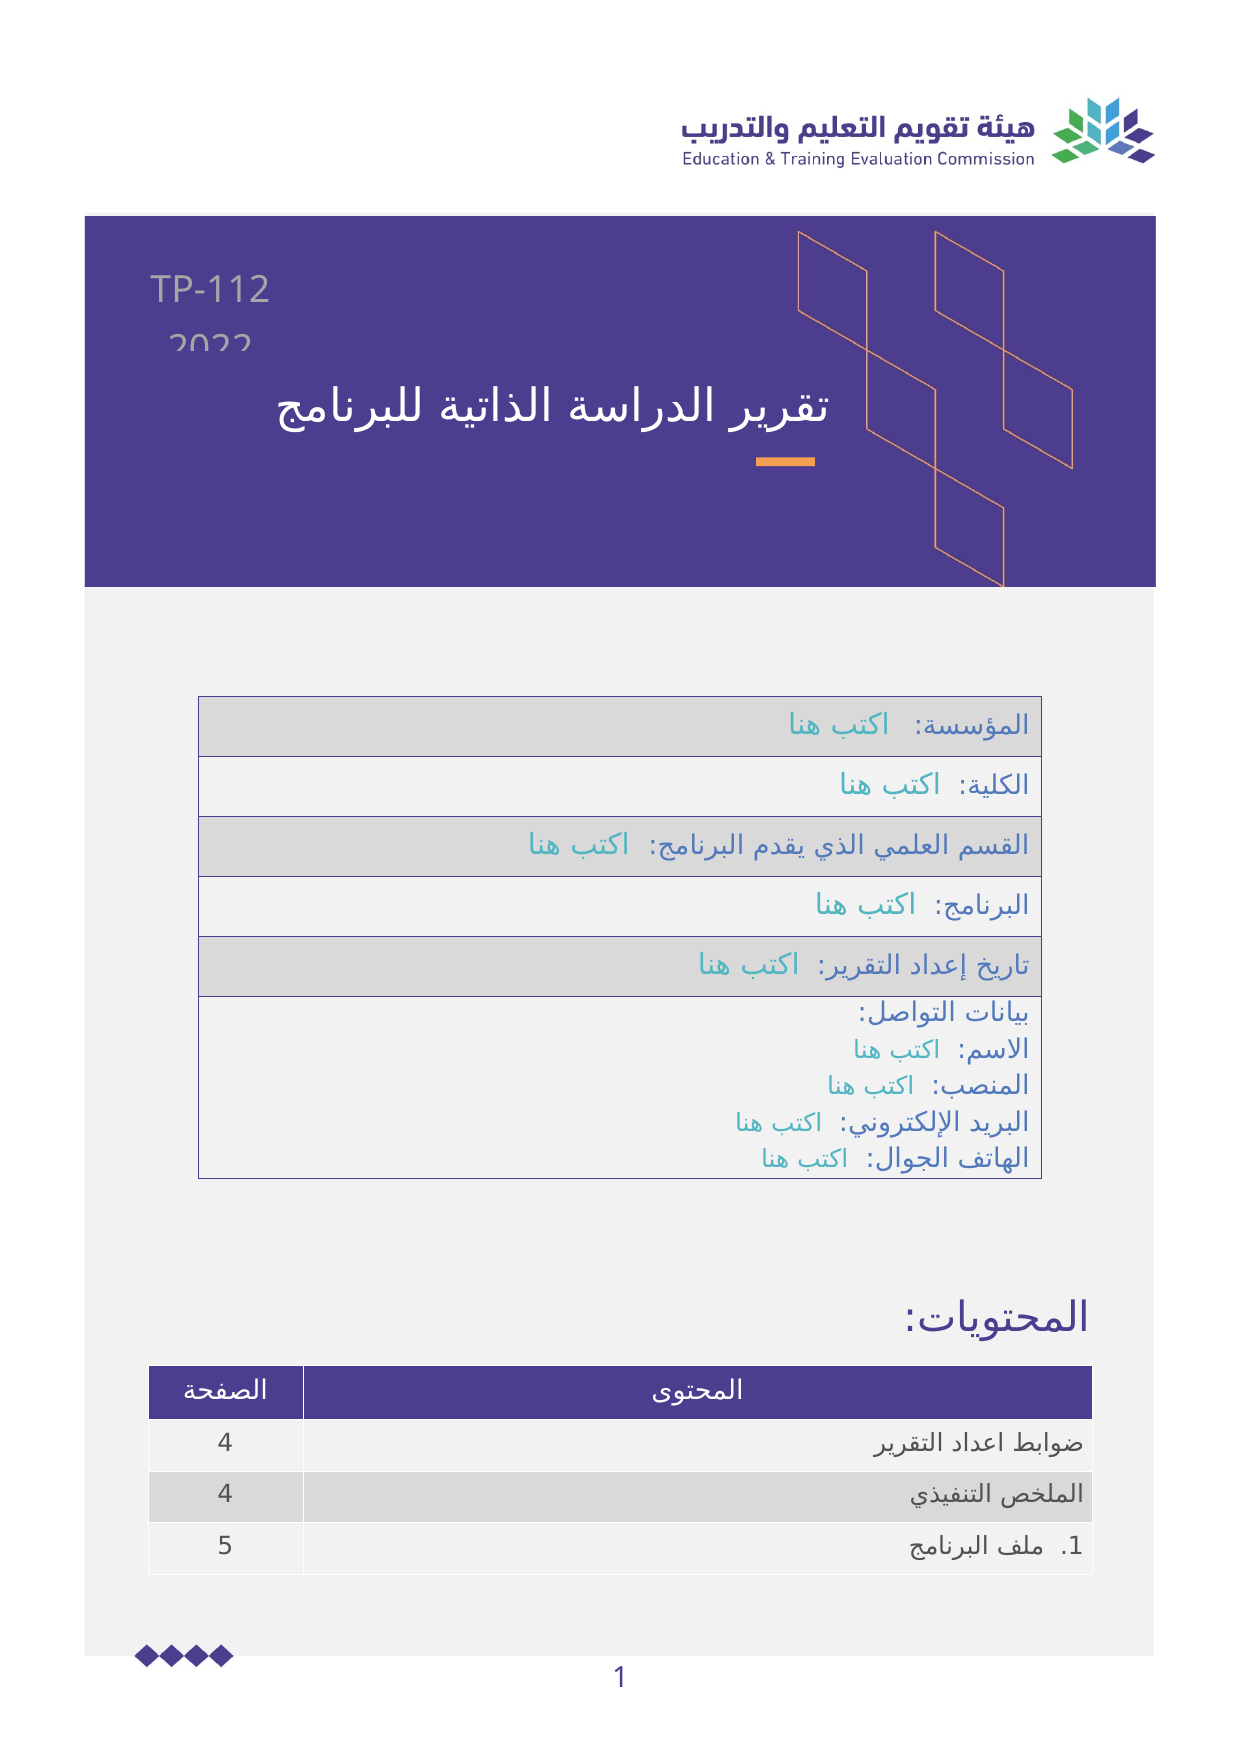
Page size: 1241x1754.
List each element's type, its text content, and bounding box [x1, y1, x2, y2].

table_header الصفحة [149, 1366, 303, 1419]
table_cell 1. ملف البرنامج [304, 1523, 1092, 1574]
table_header المحتوى [304, 1366, 1092, 1419]
table_cell 4 [149, 1472, 303, 1522]
table_cell 4 [149, 1420, 303, 1471]
table_cell تاريخ إعداد التقرير: اكتب هنا [199, 937, 1041, 996]
table_cell ضوابط اعداد التقرير [304, 1420, 1092, 1471]
table_cell القسم العلمي الذي يقدم البرنامج: اكتب هنا [199, 817, 1041, 876]
table_cell الملخص التنفيذي [304, 1472, 1092, 1522]
table_cell الكلية: اكتب هنا [199, 757, 1041, 816]
table_cell 5 [149, 1523, 303, 1574]
picture [0, 1, 1241, 1752]
table_cell بيانات التواصل: الاسم: اكتب هنا المنصب: اكتب هنا البريد الإلكتروني: اكتب هنا الهاتف الجوال: اكتب هنا [199, 997, 1041, 1178]
text المحتويات: [150, 1292, 1090, 1341]
table_cell البرنامج: اكتب هنا [199, 877, 1041, 936]
table_header المؤسسة: اكتب هنا [199, 697, 1041, 756]
